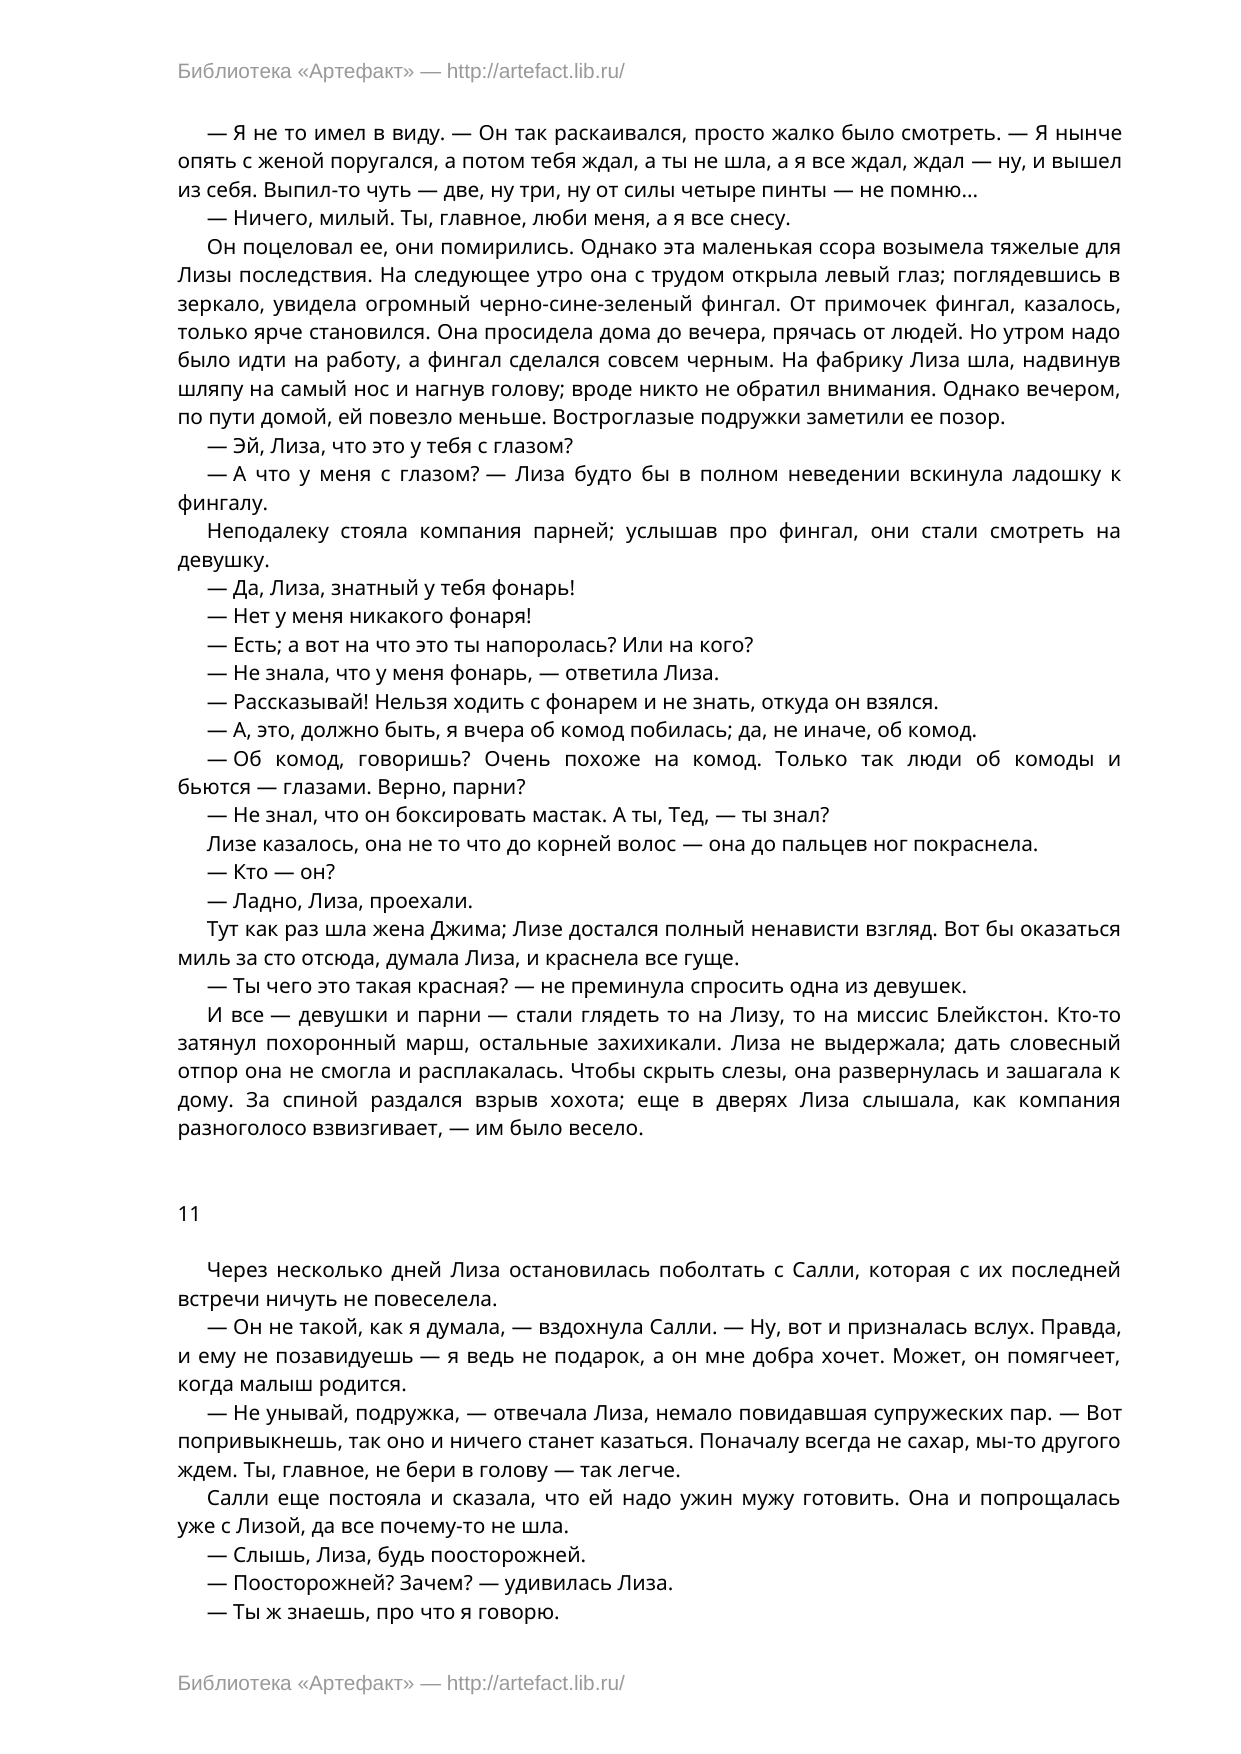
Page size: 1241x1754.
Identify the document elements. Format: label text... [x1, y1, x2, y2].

text — А что у меня с глазом? — Лиза будто бы в полном неведении вскинула ладошку к фингалу. [177, 459, 1122, 516]
text — Ты ж знаешь, про что я говорю. [177, 1597, 1122, 1625]
text — Я не то имел в виду. — Он так раскаивался, просто жалко было смотреть. — Я нынче опять с женой поругался, а потом тебя ждал, а ты не шла, а я все ждал, ждал — ну, и вышел из себя. Выпил-то чуть — две, ну три, ну от силы четыре пинты — не помню... [177, 118, 1122, 203]
text — Есть; а вот на что это ты напоролась? Или на кого? [177, 630, 1122, 658]
text Лизе казалось, она не то что до корней волос — она до пальцев ног покраснела. [177, 829, 1122, 857]
text Салли еще постояла и сказала, что ей надо ужин мужу готовить. Она и попрощалась уже с Лизой, да все почему-то не шла. [177, 1483, 1122, 1540]
text И все — девушки и парни — стали глядеть то на Лизу, то на миссис Блейкстон. Кто-то затянул похоронный марш, остальные захихикали. Лиза не выдержала; дать словесный отпор она не смогла и расплакалась. Чтобы скрыть слезы, она развернулась и зашагала к дому. За спиной раздался взрыв хохота; еще в дверях Лиза слышала, как компания разноголосо взвизгивает, — им было весело. [177, 1000, 1122, 1142]
text Через несколько дней Лиза остановилась поболтать с Салли, которая с их последней встречи ничуть не повеселела. [177, 1256, 1122, 1312]
text — Ладно, Лиза, проехали. [177, 886, 1122, 914]
text — Кто — он? [177, 857, 1122, 886]
text — Рассказывай! Нельзя ходить с фонарем и не знать, откуда он взялся. [177, 687, 1122, 715]
text Тут как раз шла жена Джима; Лизе достался полный ненависти взгляд. Вот бы оказаться миль за сто отсюда, думала Лиза, и краснела все гуще. [177, 914, 1122, 971]
text — Эй, Лиза, что это у тебя с глазом? [177, 431, 1122, 459]
text — Не унывай, подружка, — отвечала Лиза, немало повидавшая супружеских пар. — Вот попривыкнешь, так оно и ничего станет казаться. Поначалу всегда не сахар, мы-то другого ждем. Ты, главное, не бери в голову — так легче. [177, 1398, 1122, 1483]
text — А, это, должно быть, я вчера об комод побилась; да, не иначе, об комод. [177, 715, 1122, 744]
text — Не знал, что он боксировать мастак. А ты, Тед, — ты знал? [177, 801, 1122, 829]
text — Об комод, говоришь? Очень похоже на комод. Только так люди об комоды и бьются — глазами. Верно, парни? [177, 744, 1122, 801]
text — Ты чего это такая красная? — не преминула спросить одна из девушек. [177, 971, 1122, 1000]
text — Да, Лиза, знатный у тебя фонарь! [177, 573, 1122, 602]
text — Не знала, что у меня фонарь, — ответила Лиза. [177, 658, 1122, 687]
text — Слышь, Лиза, будь поосторожней. [177, 1540, 1122, 1568]
text — Он не такой, как я думала, — вздохнула Салли. — Ну, вот и призналась вслух. Правда, и ему не позавидуешь — я ведь не подарок, а он мне добра хочет. Может, он помягчеет, когда малыш родится. [177, 1312, 1122, 1398]
text — Поосторожней? Зачем? — удивилась Лиза. [177, 1568, 1122, 1597]
text Он поцеловал ее, они помирились. Однако эта маленькая ссора возымела тяжелые для Лизы последствия. На следующее утро она с трудом открыла левый глаз; поглядевшись в зеркало, увидела огромный черно-сине-зеленый фингал. От примочек фингал, казалось, только ярче становился. Она просидела дома до вечера, прячась от людей. Но утром надо было идти на работу, а фингал сделался совсем черным. На фабрику Лиза шла, надвинув шляпу на самый нос и нагнув голову; вроде никто не обратил внимания. Однако вечером, по пути домой, ей повезло меньше. Востроглазые подружки заметили ее позор. [177, 232, 1122, 431]
subtitle 11 [177, 1199, 1122, 1227]
text — Ничего, милый. Ты, главное, люби меня, а я все снесу. [177, 203, 1122, 232]
text Неподалеку стояла компания парней; услышав про фингал, они стали смотреть на девушку. [177, 516, 1122, 573]
text — Нет у меня никакого фонаря! [177, 602, 1122, 630]
